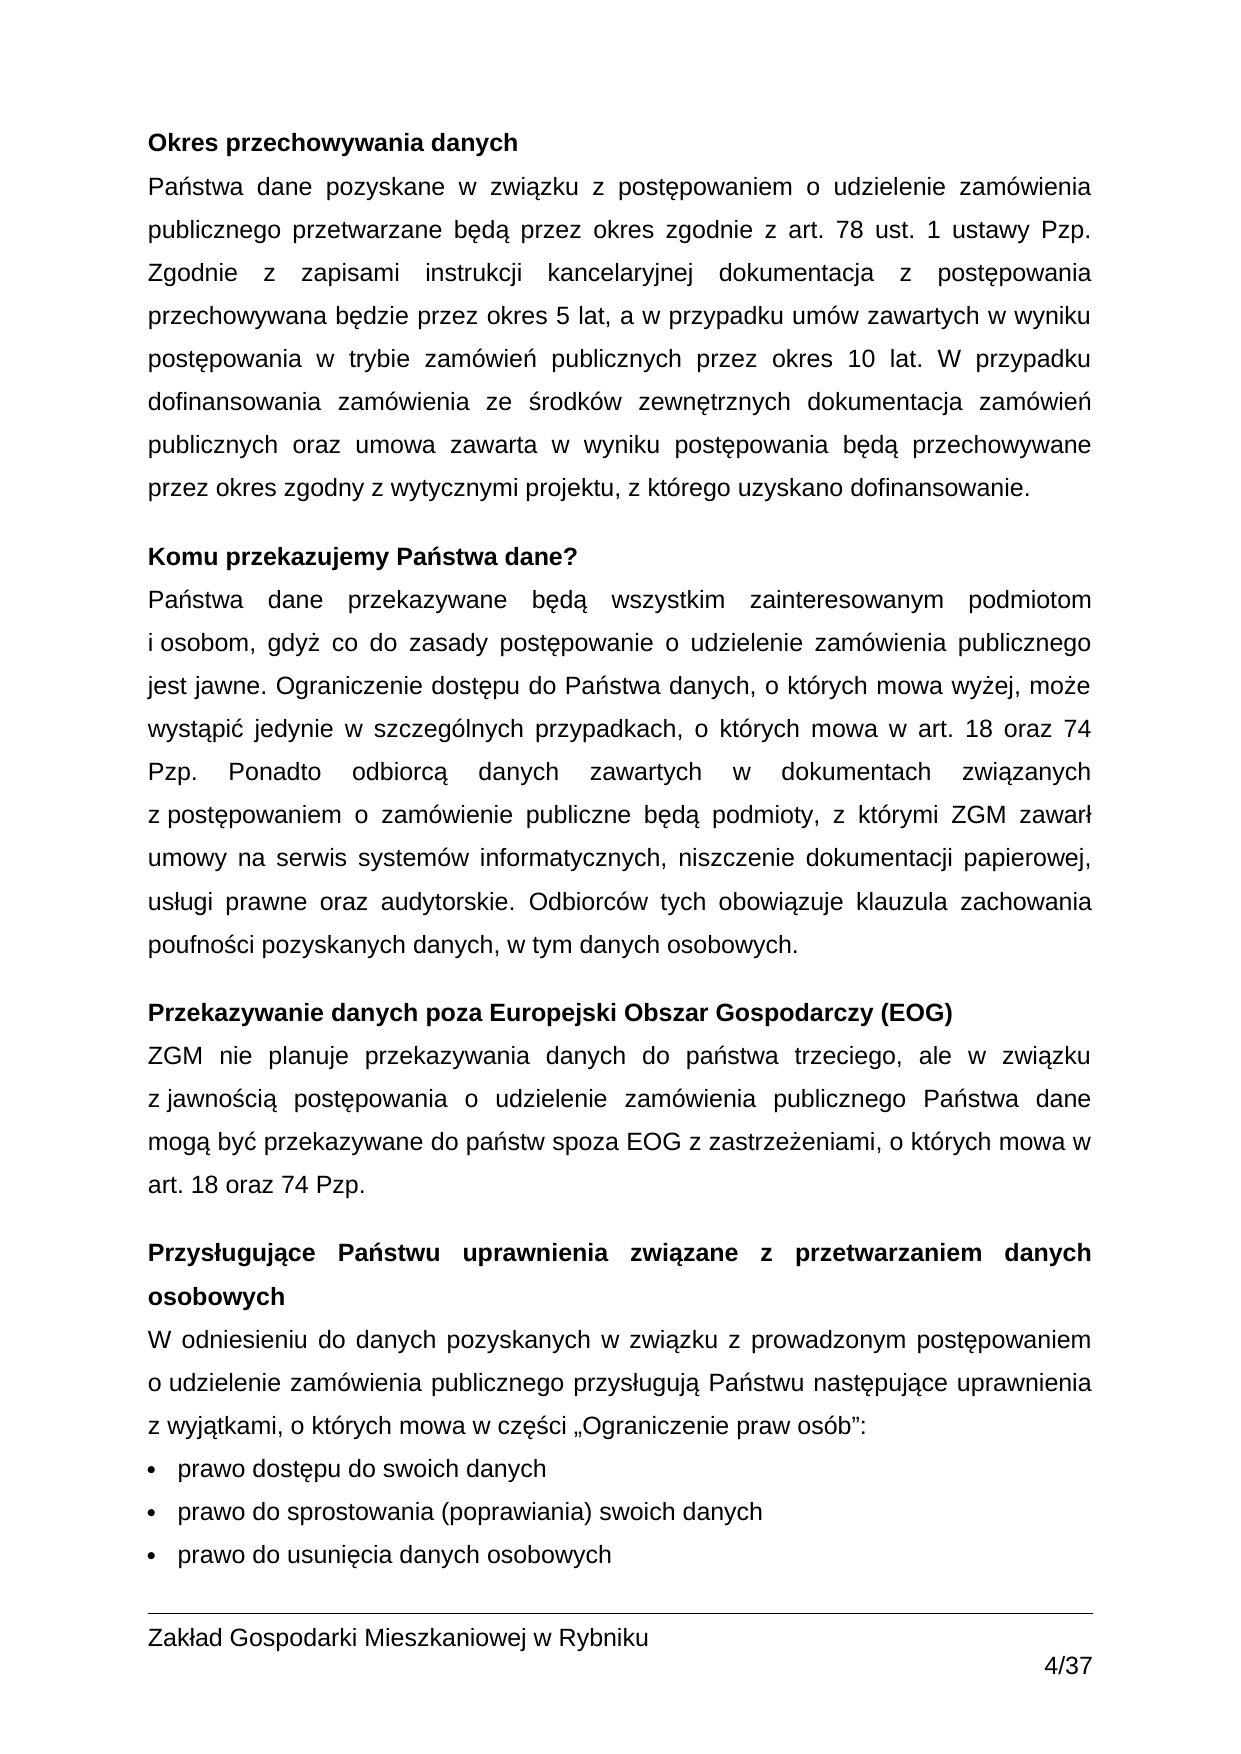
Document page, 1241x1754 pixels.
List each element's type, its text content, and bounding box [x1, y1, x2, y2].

list prawo dostępu do swoich danych [148, 1454, 1093, 1483]
text Okres przechowywania danych [148, 128, 1093, 157]
text Państwa dane pozyskane w związku z postępowaniem o udzielenie zamówienia publicznego przetwarzane będą przez okres zgodnie z art. 78 ust. 1 ustawy Pzp. Zgodnie z zapisami instrukcji kancelaryjnej dokumentacja z postępowania przechowywana będzie przez okres 5 lat, a w przypadku umów zawartych w wyniku postępowania w trybie zamówień publicznych przez okres 10 lat. W przypadku dofinansowania zamówienia ze środków zewnętrznych dokumentacja zamówień publicznych oraz umowa zawarta w wyniku postępowania będą przechowywane przez okres zgodny z wytycznymi projektu, z którego uzyskano dofinansowanie. [148, 172, 1093, 502]
text W odniesieniu do danych pozyskanych w związku z prowadzonym postępowaniem o udzielenie zamówienia publicznego przysługują Państwu następujące uprawnienia z wyjątkami, o których mowa w części „Ograniczenie praw osób”: [148, 1325, 1093, 1440]
list prawo do usunięcia danych osobowych [148, 1540, 1093, 1569]
text Państwa dane przekazywane będą wszystkim zainteresowanym podmiotom i osobom, gdyż co do zasady postępowanie o udzielenie zamówienia publicznego jest jawne. Ograniczenie dostępu do Państwa danych, o których mowa wyżej, może wystąpić jedynie w szczególnych przypadkach, o których mowa w art. 18 oraz 74 Pzp. Ponadto odbiorcą danych zawartych w dokumentach związanych z postępowaniem o zamówienie publiczne będą podmioty, z którymi ZGM zawarł umowy na serwis systemów informatycznych, niszczenie dokumentacji papierowej, usługi prawne oraz audytorskie. Odbiorców tych obowiązuje klauzula zachowania poufności pozyskanych danych, w tym danych osobowych. [148, 585, 1093, 958]
text ZGM nie planuje przekazywania danych do państwa trzeciego, ale w związku z jawnością postępowania o udzielenie zamówienia publicznego Państwa dane mogą być przekazywane do państw spoza EOG z zastrzeżeniami, o których mowa w art. 18 oraz 74 Pzp. [148, 1041, 1093, 1199]
list prawo do sprostowania (poprawiania) swoich danych [148, 1497, 1093, 1526]
text Komu przekazujemy Państwa dane? [148, 542, 1093, 570]
text Przekazywanie danych poza Europejski Obszar Gospodarczy (EOG) [148, 998, 1093, 1027]
text Przysługujące Państwu uprawnienia związane z przetwarzaniem danych osobowych [148, 1238, 1093, 1310]
